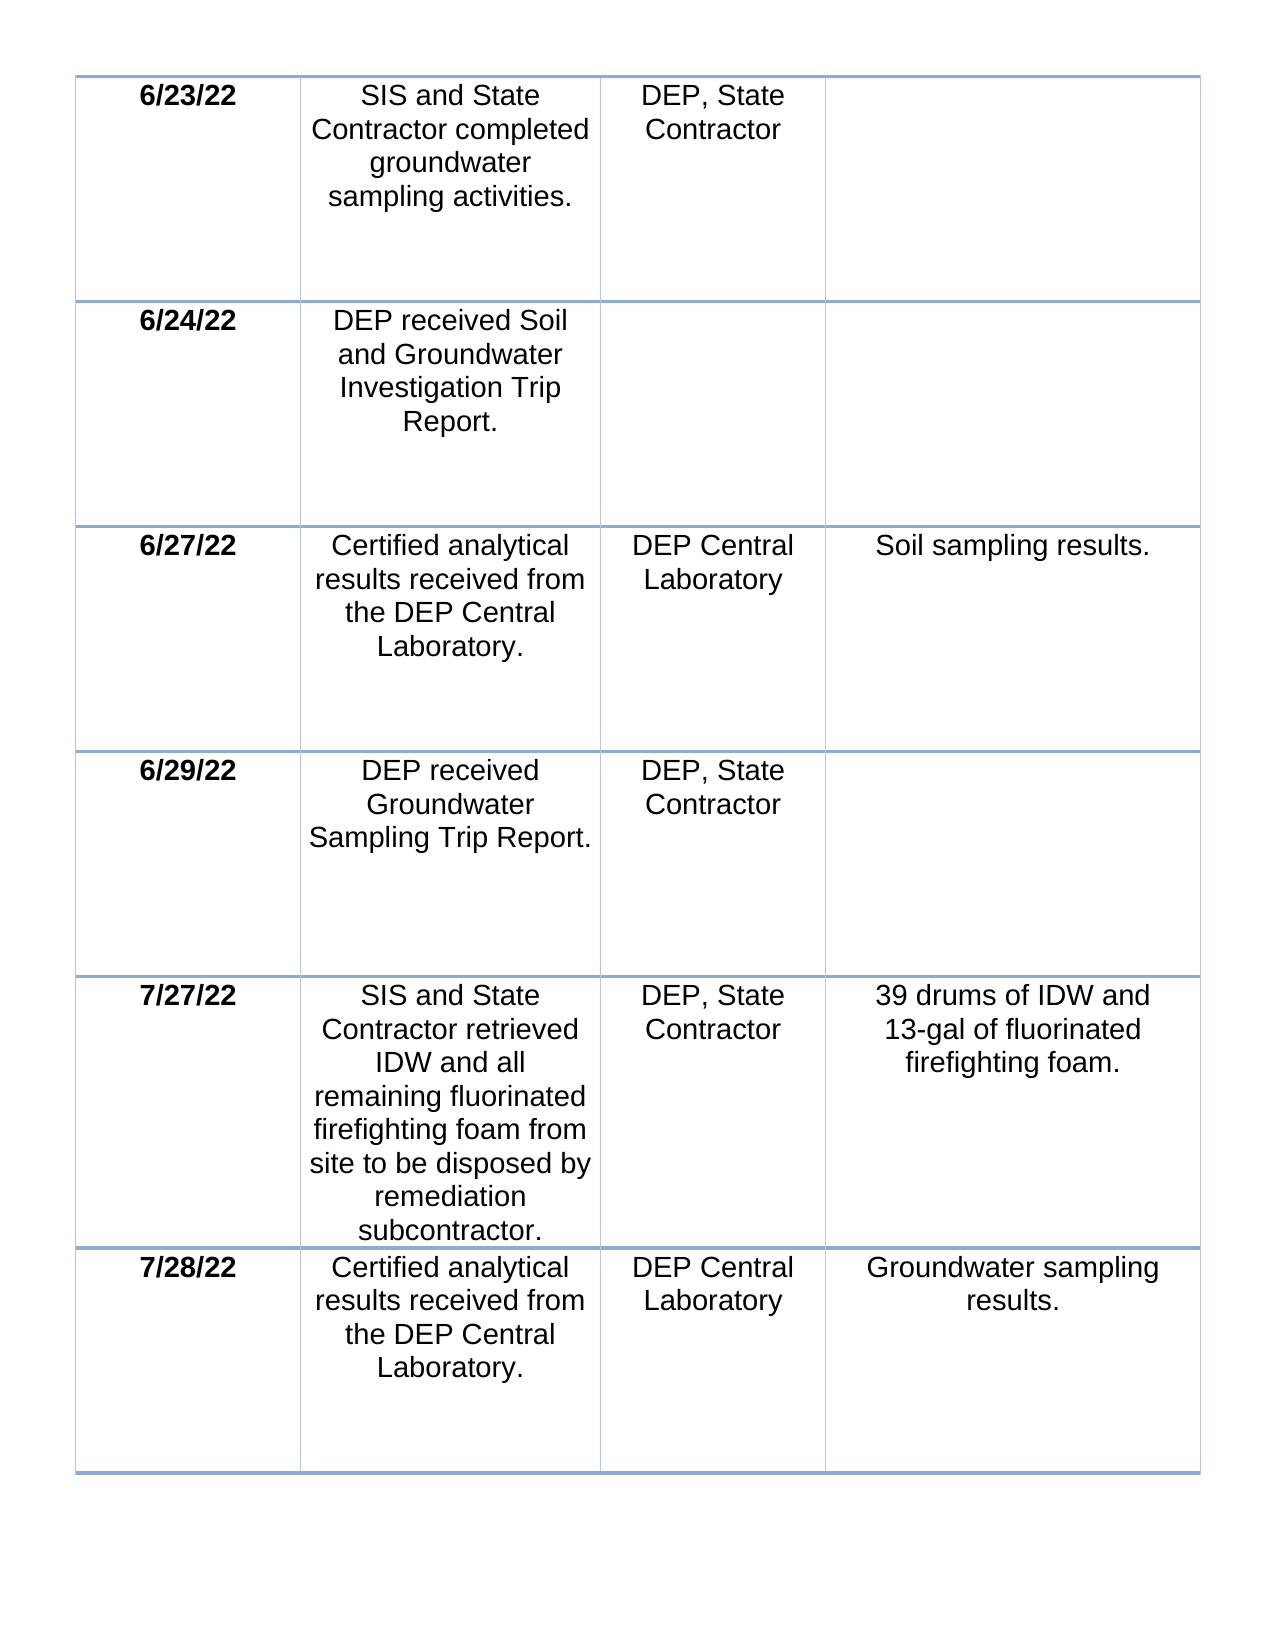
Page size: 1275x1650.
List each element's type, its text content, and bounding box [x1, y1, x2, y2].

table_cell [826, 303, 1200, 525]
table_cell 6/27/22 [76, 528, 300, 750]
table_cell [826, 78, 1200, 300]
table_cell 7/27/22 [76, 978, 300, 1246]
table_cell DEP Central Laboratory [601, 528, 825, 750]
table_cell [826, 753, 1200, 975]
table_cell Certified analytical results received from the DEP Central Laboratory. [301, 528, 600, 750]
table_cell 39 drums of IDW and 13-gal of fluorinated firefighting foam. [826, 978, 1200, 1246]
table_cell Soil sampling results. [826, 528, 1200, 750]
table_cell 6/29/22 [76, 753, 300, 975]
table_cell DEP, State Contractor [601, 978, 825, 1246]
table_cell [601, 78, 825, 300]
table_cell SIS and State Contractor completed groundwater sampling activities. [301, 78, 600, 300]
table_cell SIS and State Contractor retrieved IDW and all remaining fluorinated firefighting foam from site to be disposed by remediation subcontractor. [301, 978, 600, 1246]
table_cell Certified analytical results received from the DEP Central Laboratory. [301, 1250, 600, 1471]
table_cell 6/23/22 [76, 78, 300, 300]
table_cell [601, 303, 825, 525]
table_cell Groundwater sampling results. [826, 1250, 1200, 1471]
table_cell DEP received Soil and Groundwater Investigation Trip Report. [301, 303, 600, 525]
table_cell 6/24/22 [76, 303, 300, 525]
table_cell DEP received Groundwater Sampling Trip Report. [301, 753, 600, 975]
table_cell DEP, State Contractor [601, 753, 825, 975]
table_cell DEP Central Laboratory [601, 1250, 825, 1471]
table_cell 7/28/22 [76, 1250, 300, 1471]
